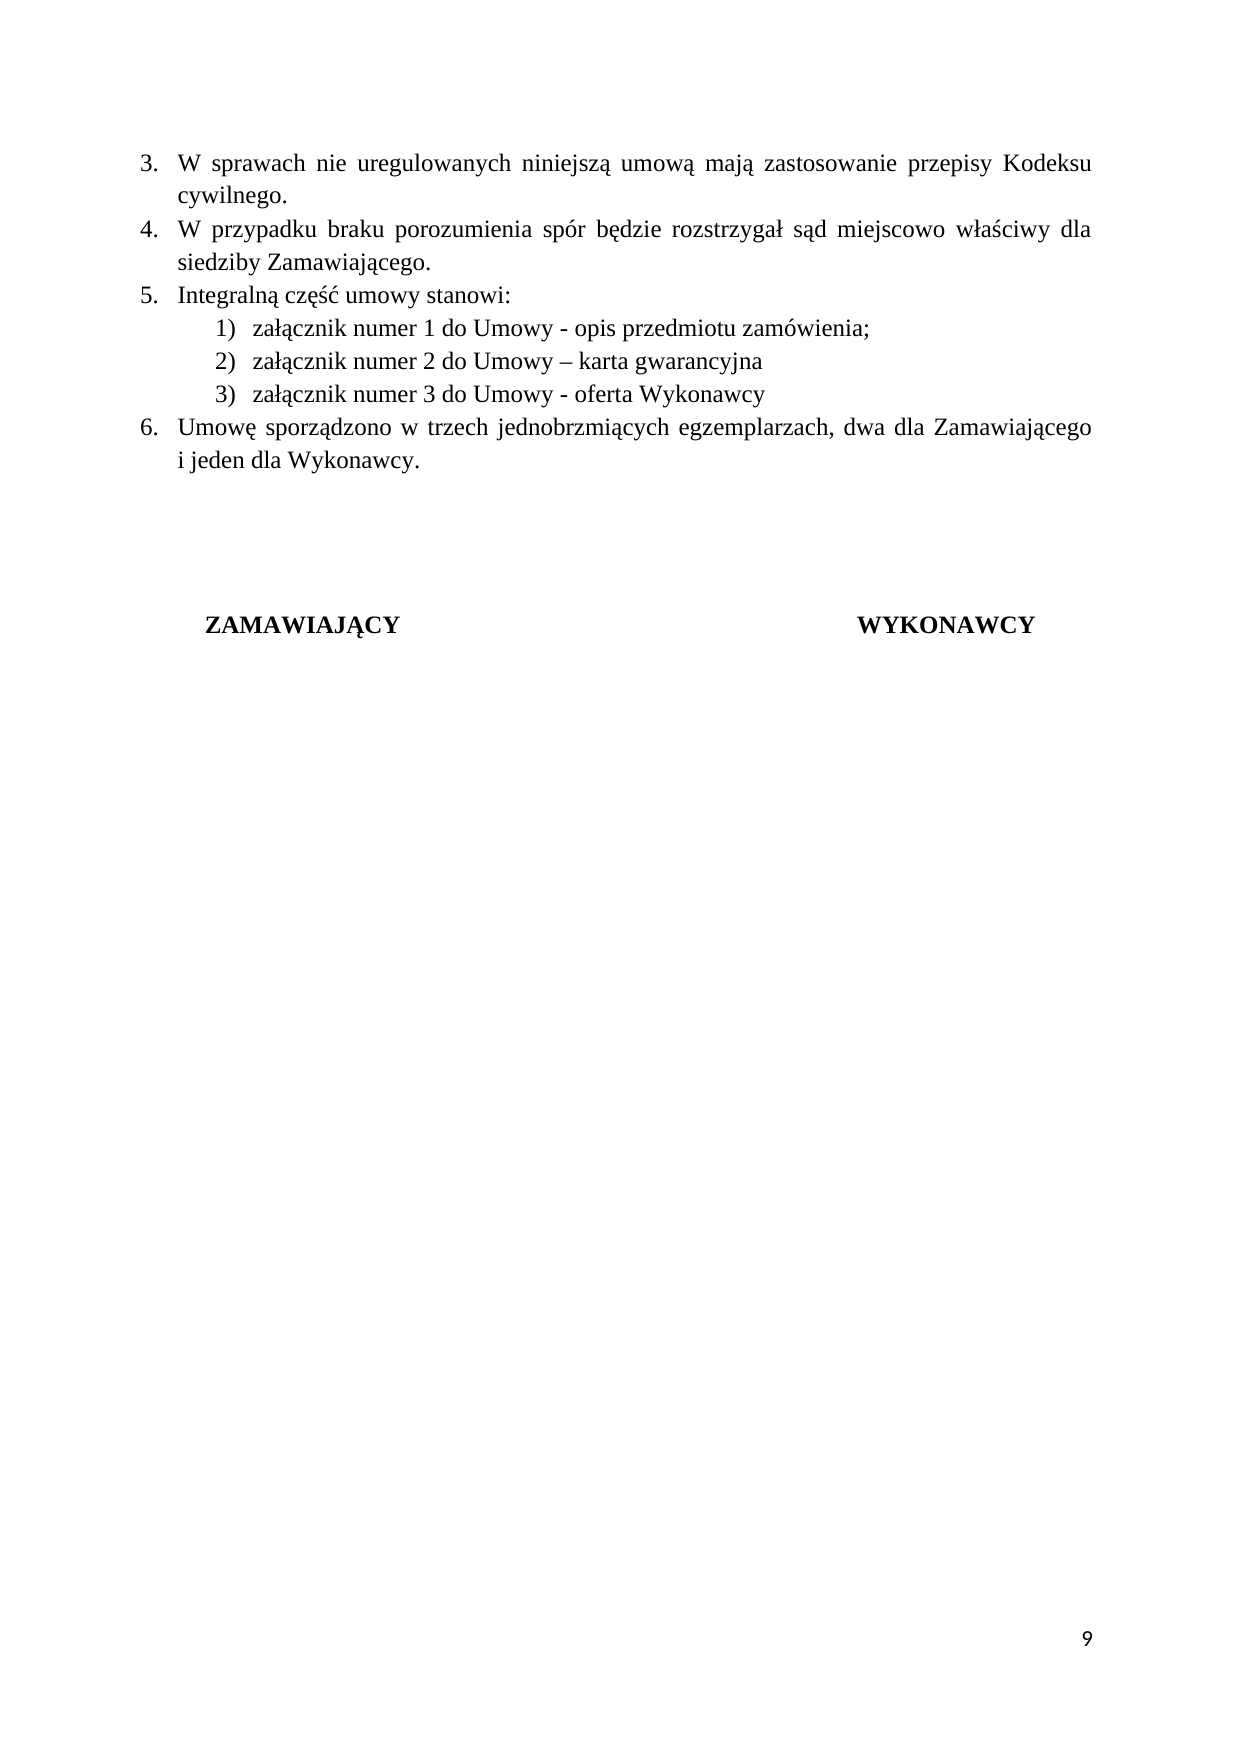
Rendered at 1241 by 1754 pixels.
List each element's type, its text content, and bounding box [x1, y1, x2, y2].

list załącznik numer 3 do Umowy - oferta Wykonawcy [215, 379, 1093, 407]
list Integralną część umowy stanowi: [140, 280, 1093, 308]
list W przypadku braku porozumienia spór będzie rozstrzygał sąd miejscowo właściwy dla siedziby Zamawiającego. [140, 214, 1093, 275]
list W sprawach nie uregulowanych niniejszą umową mają zastosowanie przepisy Kodeksu cywilnego. [140, 148, 1093, 209]
list załącznik numer 1 do Umowy - opis przedmiotu zamówienia; [215, 313, 1093, 341]
text ZAMAWIAJĄCY WYKONAWCY [148, 610, 1093, 639]
list załącznik numer 2 do Umowy – karta gwarancyjna [215, 346, 1093, 374]
list Umowę sporządzono w trzech jednobrzmiących egzemplarzach, dwa dla Zamawiającego i jeden dla Wykonawcy. [140, 412, 1093, 473]
